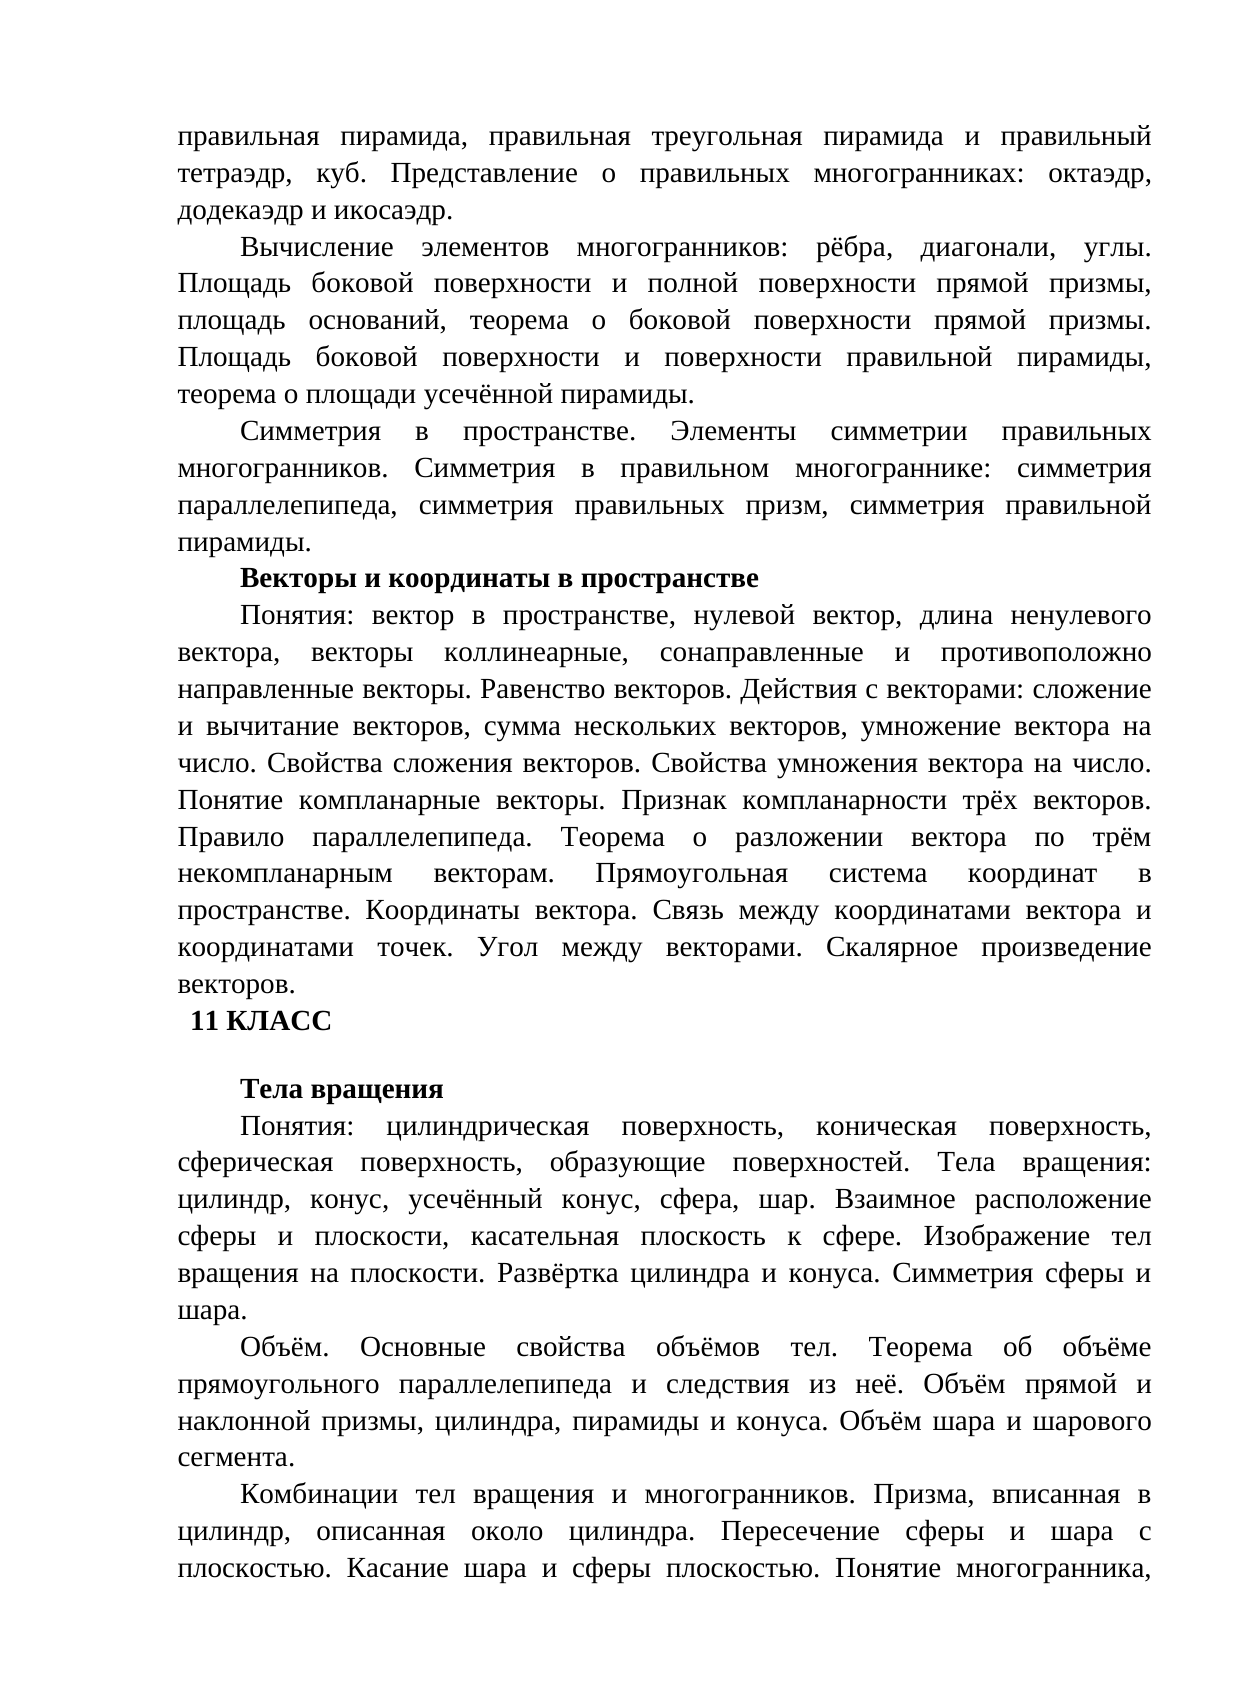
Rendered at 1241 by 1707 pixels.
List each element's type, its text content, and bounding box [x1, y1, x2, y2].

text Объём. Основные свойства объёмов тел. Теорема об объёме прямоугольного параллелепипеда и следствия из неё. Объём прямой и наклонной призмы, цилиндра, пирамиды и конуса. Объём шара и шарового сегмента. [177, 1329, 1152, 1473]
text 11 КЛАСС [190, 1003, 1152, 1037]
text Понятия: цилиндрическая поверхность, коническая поверхность, сферическая поверхность, образующие поверхностей. Тела вращения: цилиндр, конус, усечённый конус, сфера, шар. Взаимное расположение сферы и плоскости, касательная плоскость к сфере. Изображение тел вращения на плоскости. Развёртка цилиндра и конуса. Симметрия сферы и шара. [177, 1108, 1152, 1326]
text Симметрия в пространстве. Элементы симметрии правильных многогранников. Симметрия в правильном многограннике: симметрия параллелепипеда, симметрия правильных призм, симметрия правильной пирамиды. [177, 413, 1152, 557]
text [177, 118, 1152, 225]
text Понятия: вектор в пространстве, нулевой вектор, длина ненулевого вектора, векторы коллинеарные, сонаправленные и противоположно направленные векторы. Равенство векторов. Действия с векторами: сложение и вычитание векторов, сумма нескольких векторов, умножение вектора на число. Свойства сложения векторов. Свойства умножения вектора на число. Понятие компланарные векторы. Признак компланарности трёх векторов. Правило параллелепипеда. Теорема о разложении вектора по трём некомпланарным векторам. Прямоугольная система координат в пространстве. Координаты вектора. Связь между координатами вектора и координатами точек. Угол между векторами. Скалярное произведение векторов. [177, 597, 1152, 1000]
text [177, 1476, 1152, 1584]
text Вычисление элементов многогранников: рёбра, диагонали, углы. Площадь боковой поверхности и полной поверхности прямой призмы, площадь оснований, теорема о боковой поверхности прямой призмы. Площадь боковой поверхности и поверхности правильной пирамиды, теорема о площади усечённой пирамиды. [177, 229, 1152, 410]
text Векторы и координаты в пространстве [177, 561, 1152, 594]
text Тела вращения [177, 1071, 1152, 1104]
